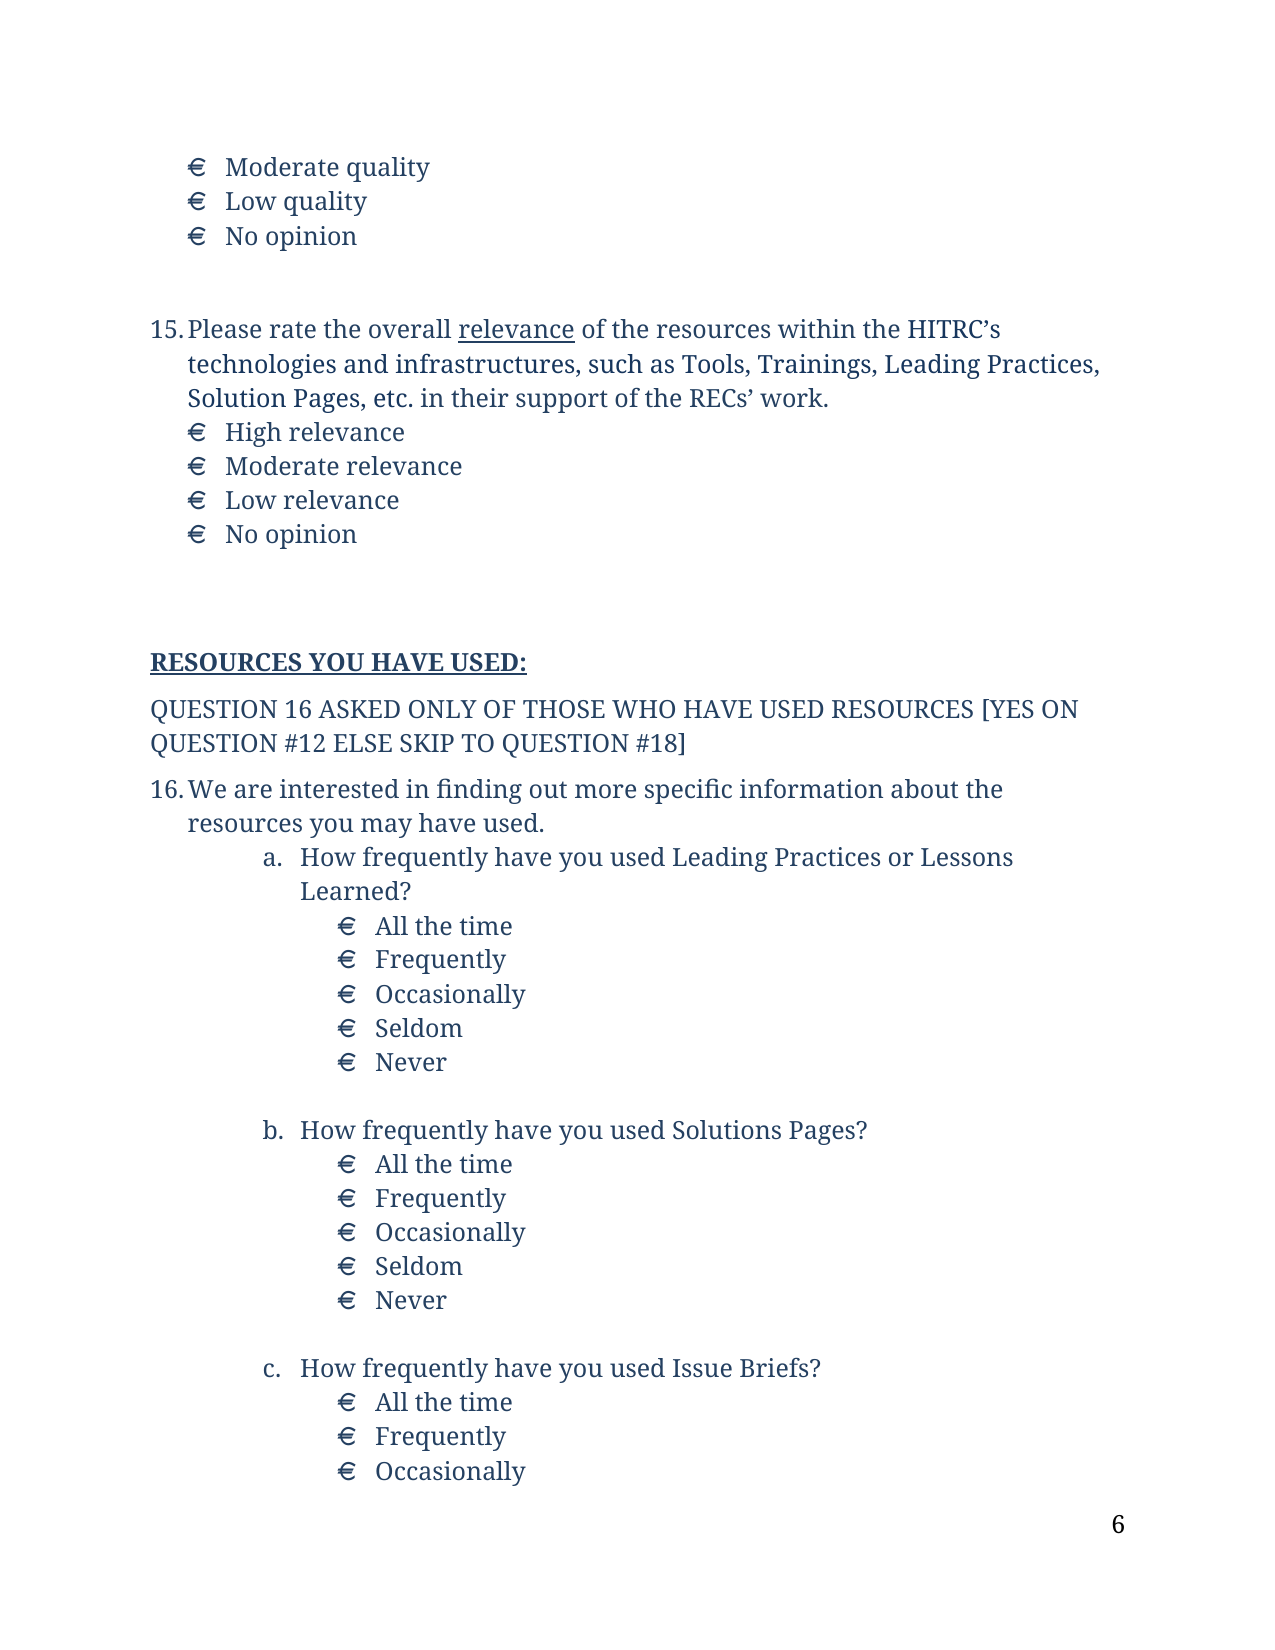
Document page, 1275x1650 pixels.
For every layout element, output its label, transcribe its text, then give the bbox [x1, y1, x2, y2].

list Low relevance [187, 482, 1125, 517]
list Occasionally [337, 976, 1125, 1010]
list No opinion [187, 517, 1125, 551]
list Frequently [337, 942, 1125, 976]
list Never [337, 1044, 1125, 1078]
list Seldom [337, 1249, 1125, 1283]
list Low quality [187, 184, 1125, 218]
list All the time [337, 1385, 1125, 1419]
list How frequently have you used Solutions Pages? [262, 1112, 1125, 1147]
list Occasionally [337, 1453, 1125, 1487]
list All the time [337, 908, 1125, 942]
list High relevance [187, 414, 1125, 448]
list Please rate the overall relevance of the resources within the HITRC’s technologies and infrastructures, such as Tools, Trainings, Leading Practices, Solution Pages, etc. in their support of the RECs’ work. [150, 312, 1125, 414]
list How frequently have you used Issue Briefs? [262, 1351, 1125, 1385]
list No opinion [187, 218, 1125, 252]
list All the time [337, 1147, 1125, 1181]
list Frequently [337, 1181, 1125, 1215]
list Frequently [337, 1419, 1125, 1453]
list Never [337, 1283, 1125, 1317]
list How frequently have you used Leading Practices or Lessons Learned? [262, 840, 1125, 908]
list Moderate relevance [187, 448, 1125, 482]
list RESOURCES YOU HAVE USED: [150, 645, 1125, 679]
list Seldom [337, 1010, 1125, 1044]
list Occasionally [337, 1215, 1125, 1249]
list Moderate quality [187, 150, 1125, 184]
list We are interested in finding out more specific information about the resources you may have used. [150, 772, 1125, 840]
list Question 16 asked only of those who have used resources [YES ON QUESTION #12 ELSE SKIP TO QUESTION #18] [150, 691, 1125, 759]
